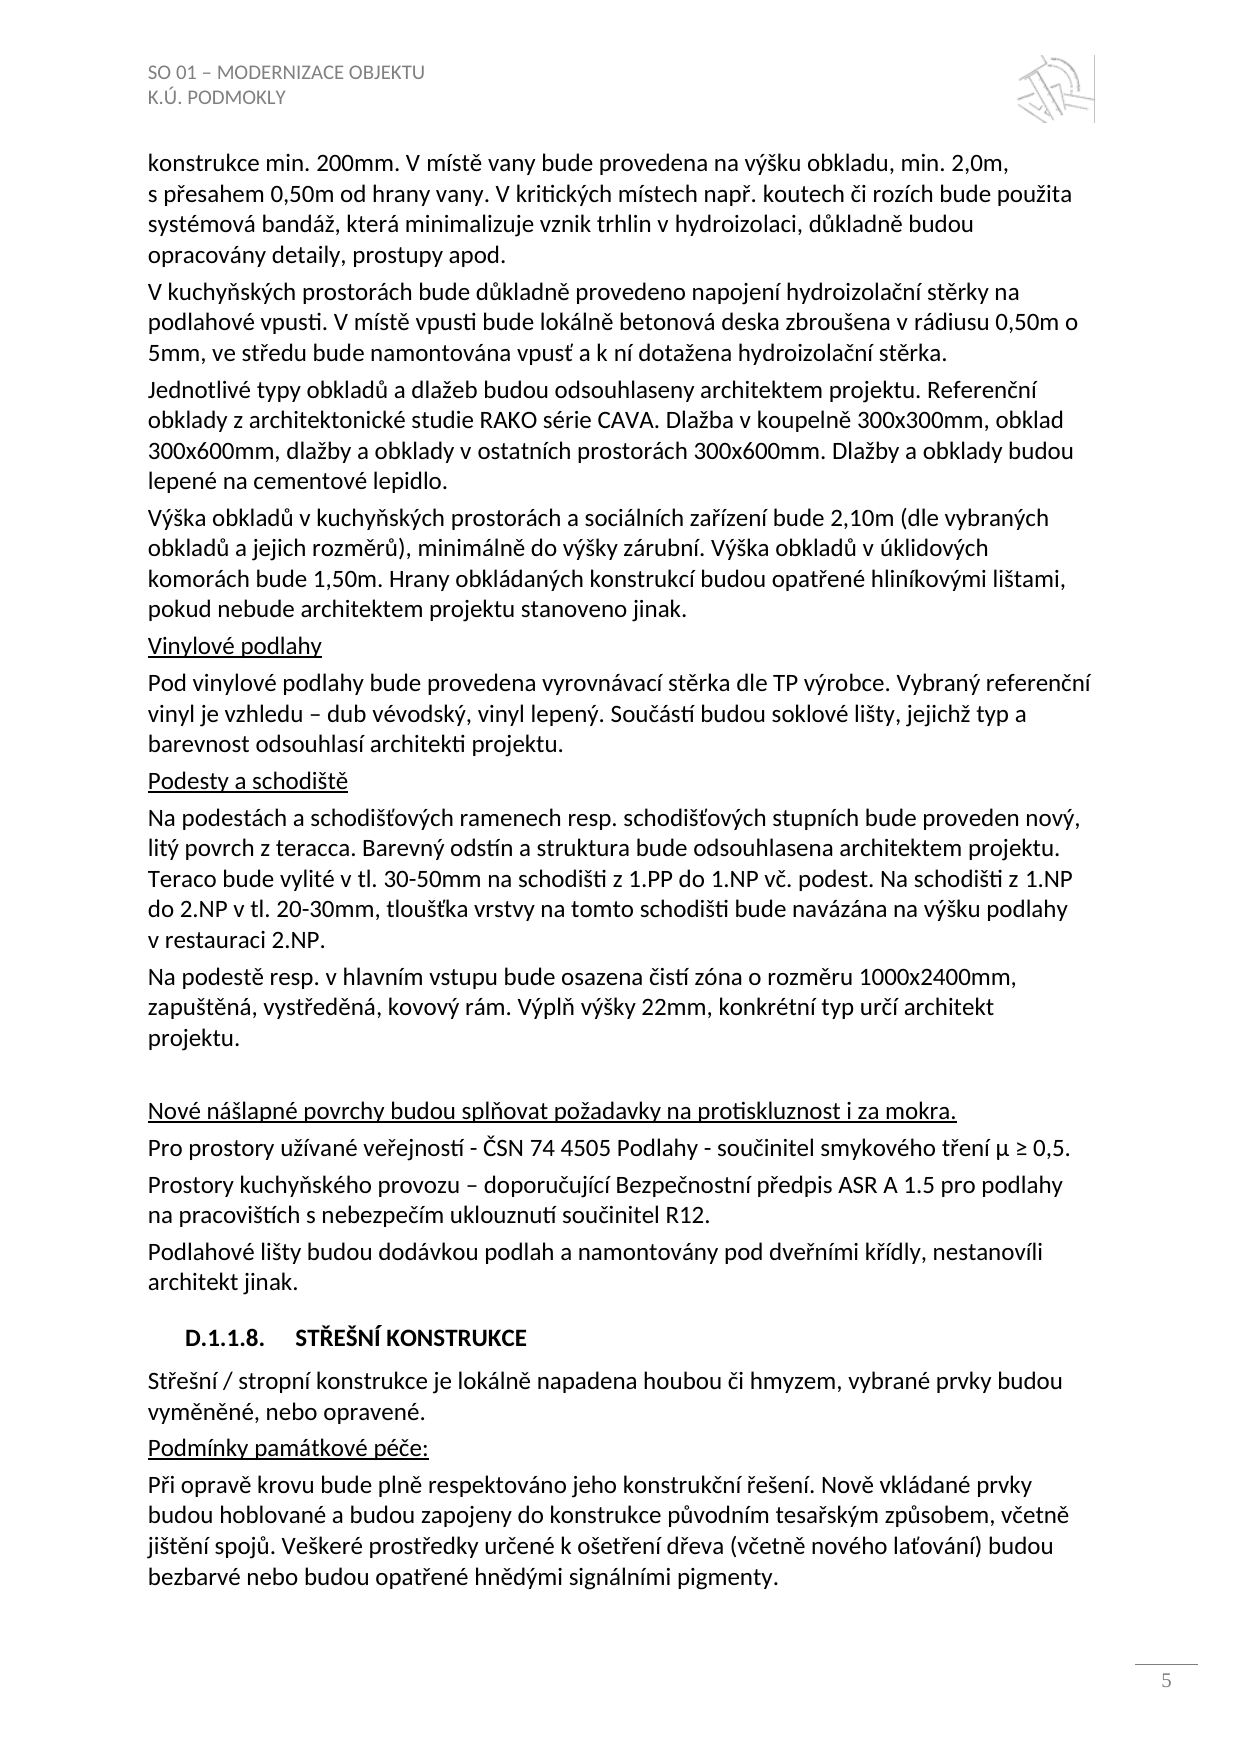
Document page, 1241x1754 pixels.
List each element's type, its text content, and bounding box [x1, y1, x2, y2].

subtitle STŘEŠNÍ KONSTRUKCE [185, 1322, 1093, 1353]
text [148, 148, 1093, 270]
text Na podestách a schodišťových ramenech resp. schodišťových stupních bude proveden nový, litý povrch z teracca. Barevný odstín a struktura bude odsouhlasena architektem projektu. Teraco bude vylité v tl. 30-50mm na schodišti z 1.PP do 1.NP vč. podest. Na schodišti z 1.NP do 2.NP v tl. 20-30mm, tloušťka vrstvy na tomto schodišti bude navázána na výšku podlahy v restauraci 2.NP. [148, 802, 1093, 954]
text Prostory kuchyňského provozu – doporučující Bezpečnostní předpis ASR A 1.5 pro podlahy na pracovištích s nebezpečím uklouznutí součinitel R12. [148, 1169, 1093, 1230]
text Výška obkladů v kuchyňských prostorách a sociálních zařízení bude 2,10m (dle vybraných obkladů a jejich rozměrů), minimálně do výšky zárubní. Výška obkladů v úklidových komorách bude 1,50m. Hrany obkládaných konstrukcí budou opatřené hliníkovými lištami, pokud nebude architektem projektu stanoveno jinak. [148, 502, 1093, 624]
text Podmínky památkové péče: [148, 1432, 1093, 1463]
text Na podestě resp. v hlavním vstupu bude osazena čistí zóna o rozměru 1000x2400mm, zapuštěná, vystředěná, kovový rám. Výplň výšky 22mm, konkrétní typ určí architekt projektu. [148, 961, 1093, 1052]
text Pro prostory užívané veřejností - ČSN 74 4505 Podlahy - součinitel smykového tření μ ≥ 0,5. [148, 1132, 1093, 1162]
text Nové nášlapné povrchy budou splňovat požadavky na protiskluznost i za mokra. [148, 1095, 1093, 1126]
text Pod vinylové podlahy bude provedena vyrovnávací stěrka dle TP výrobce. Vybraný referenční vinyl je vzhledu – dub vévodský, vinyl lepený. Součástí budou soklové lišty, jejichž typ a barevnost odsouhlasí architekti projektu. [148, 667, 1093, 759]
text V kuchyňských prostorách bude důkladně provedeno napojení hydroizolační stěrky na podlahové vpusti. V místě vpusti bude lokálně betonová deska zbroušena v rádiusu 0,50m o 5mm, ve středu bude namontována vpusť a k ní dotažena hydroizolační stěrka. [148, 276, 1093, 367]
text Vinylové podlahy [148, 630, 1093, 661]
text Jednotlivé typy obkladů a dlažeb budou odsouhlaseny architektem projektu. Referenční obklady z architektonické studie RAKO série CAVA. Dlažba v koupelně 300x300mm, obklad 300x600mm, dlažby a obklady v ostatních prostorách 300x600mm. Dlažby a obklady budou lepené na cementové lepidlo. [148, 374, 1093, 496]
text Podesty a schodiště [148, 765, 1093, 796]
text Střešní / stropní konstrukce je lokálně napadena houbou či hmyzem, vybrané prvky budou vyměněné, nebo opravené. [148, 1365, 1093, 1426]
picture [1017, 55, 1096, 121]
text Při opravě krovu bude plně respektováno jeho konstrukční řešení. Nově vkládané prvky budou hoblované a budou zapojeny do konstrukce původním tesařským způsobem, včetně jištění spojů. Veškeré prostředky určené k ošetření dřeva (včetně nového laťování) budou bezbarvé nebo budou opatřené hnědými signálními pigmenty. [148, 1469, 1093, 1591]
text Podlahové lišty budou dodávkou podlah a namontovány pod dveřními křídly, nestanovíli architekt jinak. [148, 1236, 1093, 1297]
